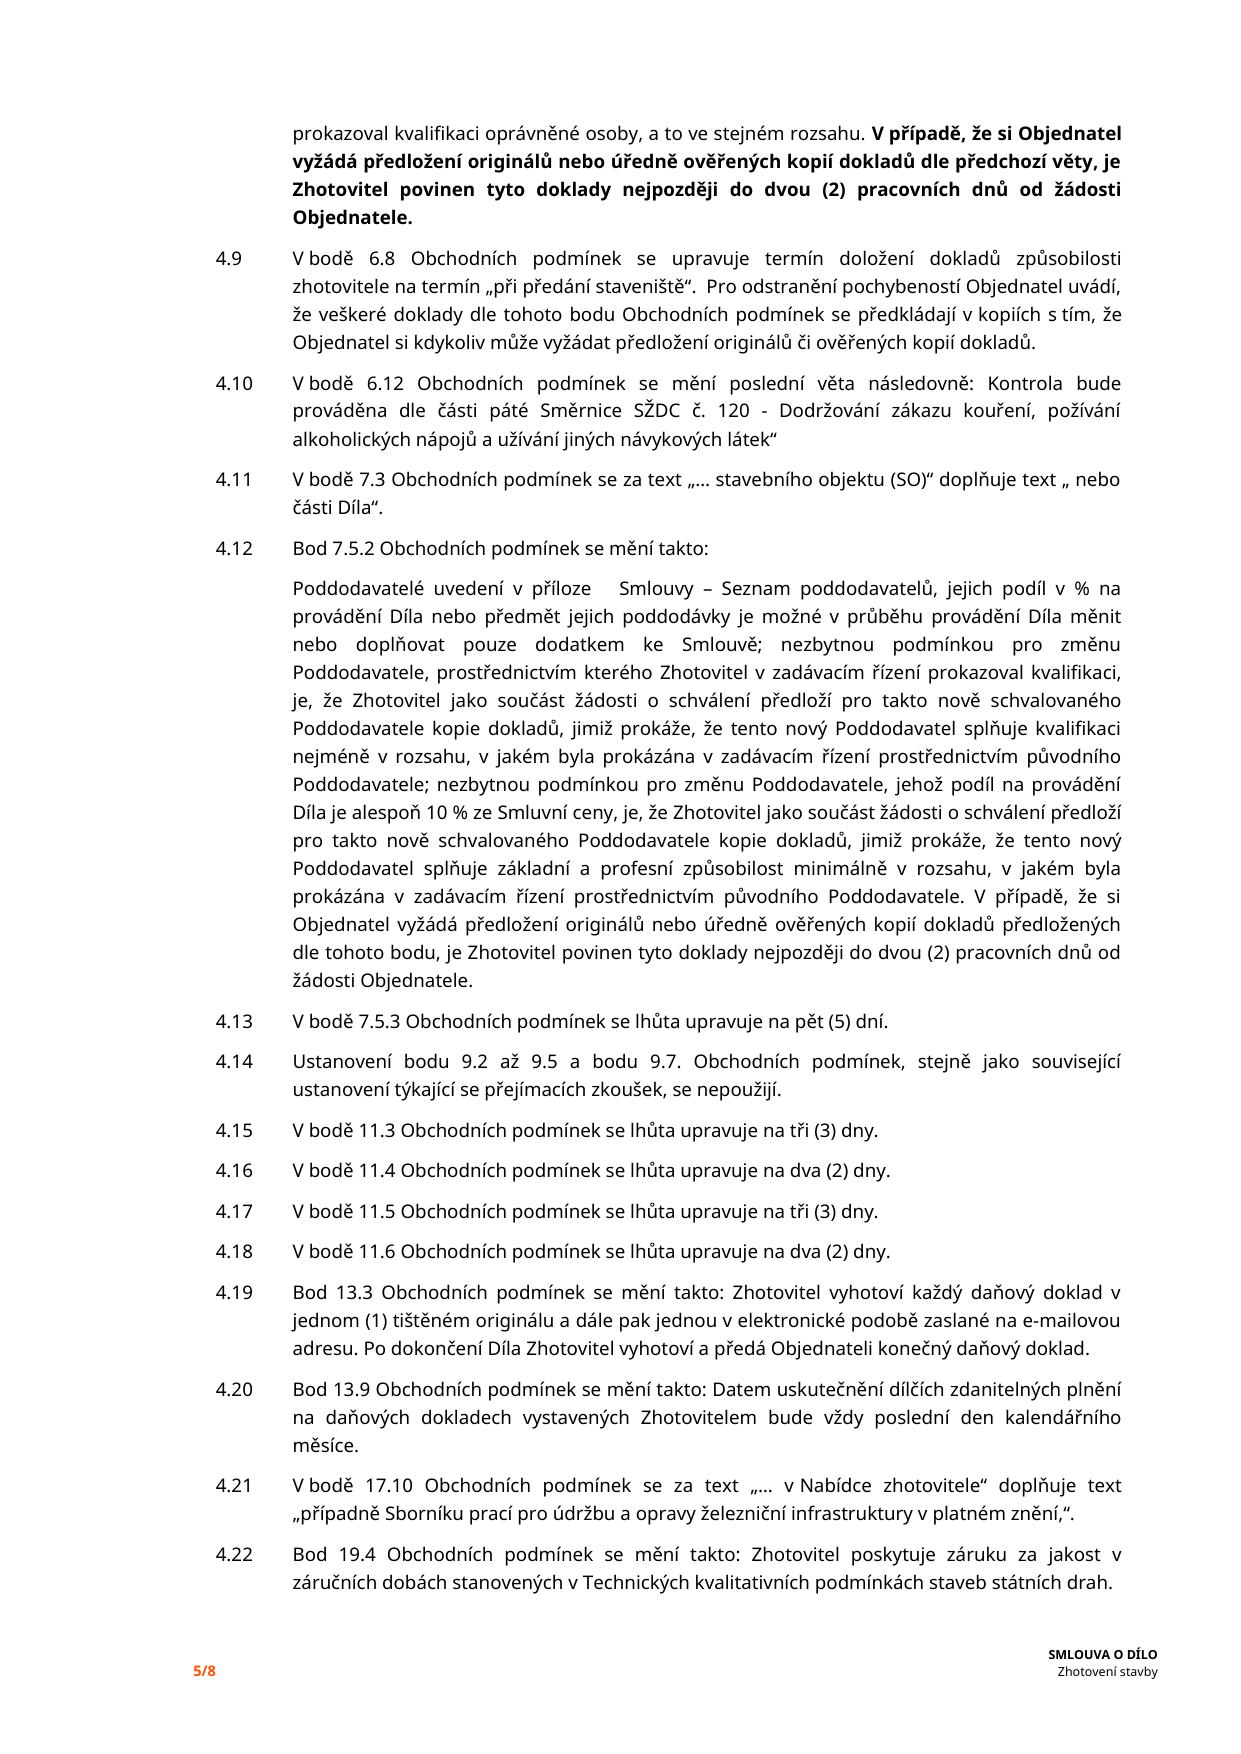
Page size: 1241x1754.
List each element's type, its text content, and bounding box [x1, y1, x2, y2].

text Bod 19.4 Obchodních podmínek se mění takto: Zhotovitel poskytuje záruku za jakost v záručních dobách stanovených v Technických kvalitativních podmínkách staveb státních drah. [216, 1541, 1122, 1594]
text V bodě 11.3 Obchodních podmínek se lhůta upravuje na tři (3) dny. [216, 1117, 1122, 1143]
text V bodě 7.5.3 Obchodních podmínek se lhůta upravuje na pět (5) dní. [216, 1008, 1122, 1034]
text Poddodavatelé uvedení v příloze Smlouvy – Seznam poddodavatelů, jejich podíl v % na provádění Díla nebo předmět jejich poddodávky je možné v průběhu provádění Díla měnit nebo doplňovat pouze dodatkem ke Smlouvě; nezbytnou podmínkou pro změnu Poddodavatele, prostřednictvím kterého Zhotovitel v zadávacím řízení prokazoval kvalifikaci, je, že Zhotovitel jako součást žádosti o schválení předloží pro takto nově schvalovaného Poddodavatele kopie dokladů, jimiž prokáže, že tento nový Poddodavatel splňuje kvalifikaci nejméně v rozsahu, v jakém byla prokázána v zadávacím řízení prostřednictvím původního Poddodavatele; nezbytnou podmínkou pro změnu Poddodavatele, jehož podíl na provádění Díla je alespoň 10 % ze Smluvní ceny, je, že Zhotovitel jako součást žádosti o schválení předloží pro takto nově schvalovaného Poddodavatele kopie dokladů, jimiž prokáže, že tento nový Poddodavatel splňuje základní a profesní způsobilost minimálně v rozsahu, v jakém byla prokázána v zadávacím řízení prostřednictvím původního Poddodavatele. V případě, že si Objednatel vyžádá předložení originálů nebo úředně ověřených kopií dokladů předložených dle tohoto bodu, je Zhotovitel povinen tyto doklady nejpozději do dvou (2) pracovních dnů od žádosti Objednatele. [292, 575, 1122, 993]
text Ustanovení bodu 9.2 až 9.5 a bodu 9.7. Obchodních podmínek, stejně jako související ustanovení týkající se přejímacích zkoušek, se nepoužijí. [216, 1049, 1122, 1102]
text V bodě 11.5 Obchodních podmínek se lhůta upravuje na tři (3) dny. [216, 1198, 1122, 1224]
text V bodě 7.3 Obchodních podmínek se za text „… stavebního objektu (SO)“ doplňuje text „ nebo části Díla“. [216, 466, 1122, 520]
text Bod 13.9 Obchodních podmínek se mění takto: Datem uskutečnění dílčích zdanitelných plnění na daňových dokladech vystavených Zhotovitelem bude vždy poslední den kalendářního měsíce. [216, 1376, 1122, 1457]
text Bod 13.3 Obchodních podmínek se mění takto: Zhotovitel vyhotoví každý daňový doklad v jednom (1) tištěném originálu a dále pak jednou v elektronické podobě zaslané na e-mailovou adresu. Po dokončení Díla Zhotovitel vyhotoví a předá Objednateli konečný daňový doklad. [216, 1279, 1122, 1361]
text V bodě 11.6 Obchodních podmínek se lhůta upravuje na dva (2) dny. [216, 1239, 1122, 1264]
text V bodě 11.4 Obchodních podmínek se lhůta upravuje na dva (2) dny. [216, 1158, 1122, 1183]
text V bodě 6.12 Obchodních podmínek se mění poslední věta následovně: Kontrola bude prováděna dle části páté Směrnice SŽDC č. 120 - Dodržování zákazu kouření, požívání alkoholických nápojů a užívání jiných návykových látek“ [216, 370, 1122, 451]
text Bod 7.5.2 Obchodních podmínek se mění takto: [216, 535, 1122, 560]
text V bodě 17.10 Obchodních podmínek se za text „… v Nabídce zhotovitele“ doplňuje text „případně Sborníku prací pro údržbu a opravy železniční infrastruktury v platném znění,“. [216, 1472, 1122, 1526]
text V bodě 6.8 Obchodních podmínek se upravuje termín doložení dokladů způsobilosti zhotovitele na termín „při předání staveniště“. Pro odstranění pochybeností Objednatel uvádí, že veškeré doklady dle tohoto bodu Obchodních podmínek se předkládají v kopiích s tím, že Objednatel si kdykoliv může vyžádat předložení originálů či ověřených kopií dokladů. [216, 245, 1122, 355]
